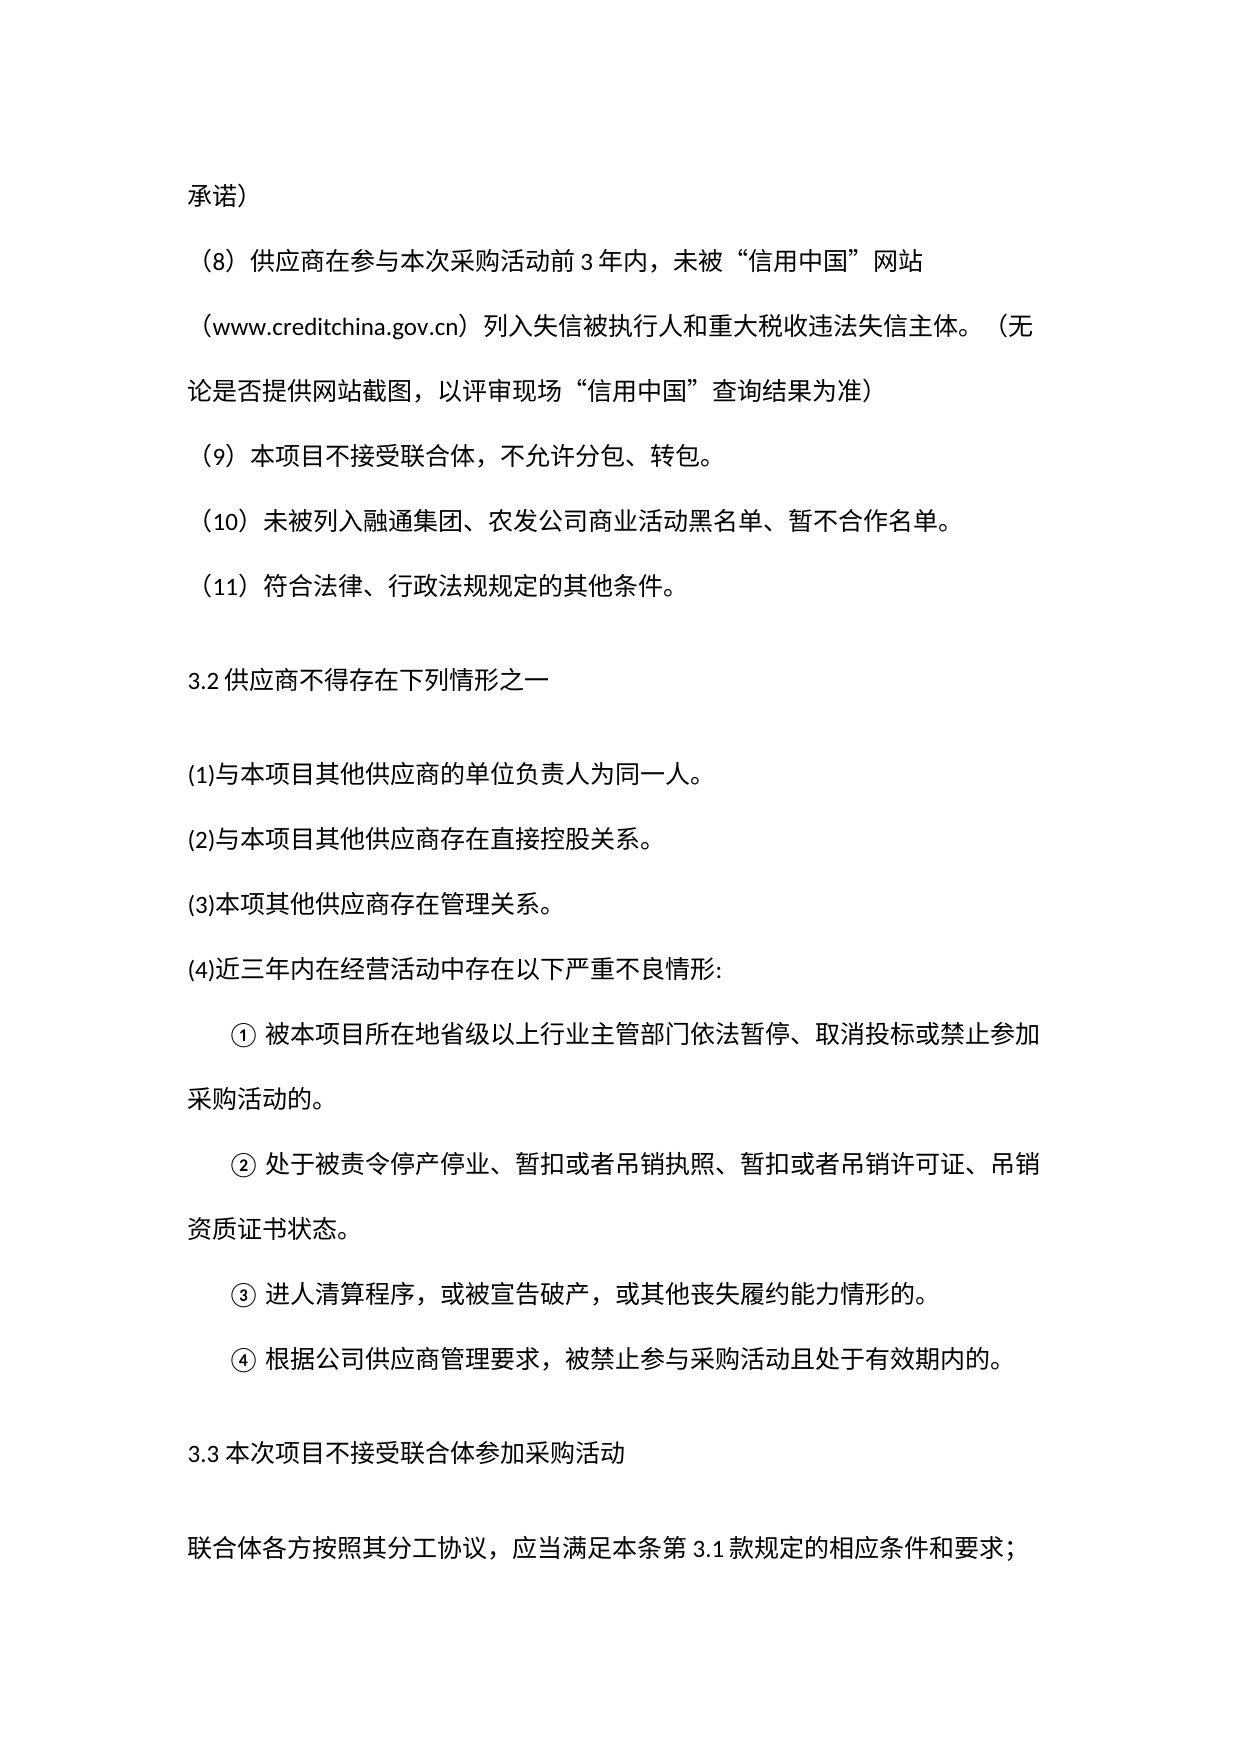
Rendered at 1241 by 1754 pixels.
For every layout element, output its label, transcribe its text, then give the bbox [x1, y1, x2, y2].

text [187, 1514, 1053, 1579]
text 3.2供应商不得存在下列情形之一 [187, 646, 1053, 711]
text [187, 162, 1053, 617]
text (1)与本项目其他供应商的单位负责人为同一人。 (2)与本项目其他供应商存在直接控股关系。 (3)本项其他供应商存在管理关系。 (4)近三年内在经营活动中存在以下严重不良情形: ①被本项目所在地省级以上行业主管部门依法暂停、取消投标或禁止参加采购活动的。 ②处于被责令停产停业、暂扣或者吊销执照、暂扣或者吊销许可证、吊销资质证书状态。 ③进人清算程序，或被宣告破产，或其他丧失履约能力情形的。 ④根据公司供应商管理要求，被禁止参与采购活动且处于有效期内的。 [187, 740, 1053, 1390]
text 3.3 本次项目不接受联合体参加采购活动 [187, 1419, 1053, 1484]
